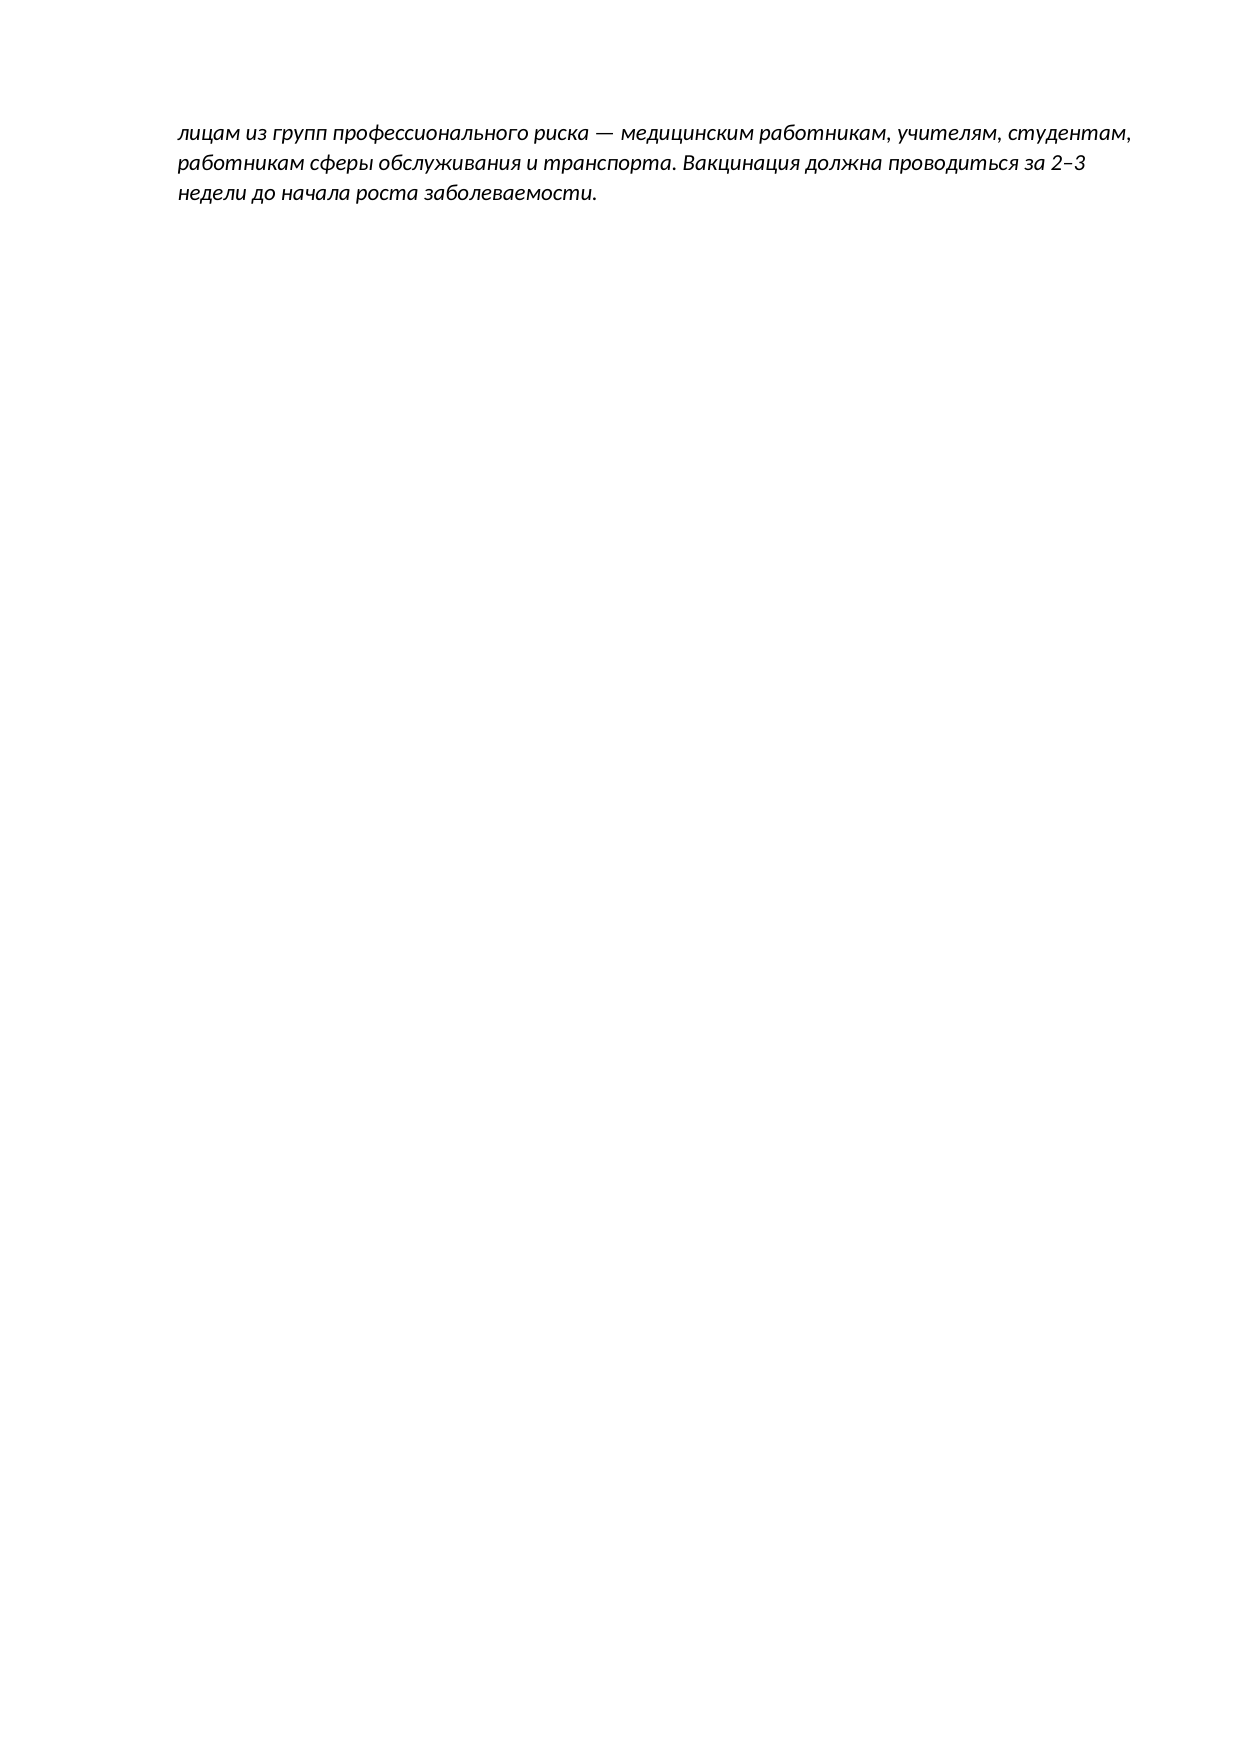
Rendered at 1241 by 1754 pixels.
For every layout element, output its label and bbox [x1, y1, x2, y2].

text [177, 118, 1152, 207]
